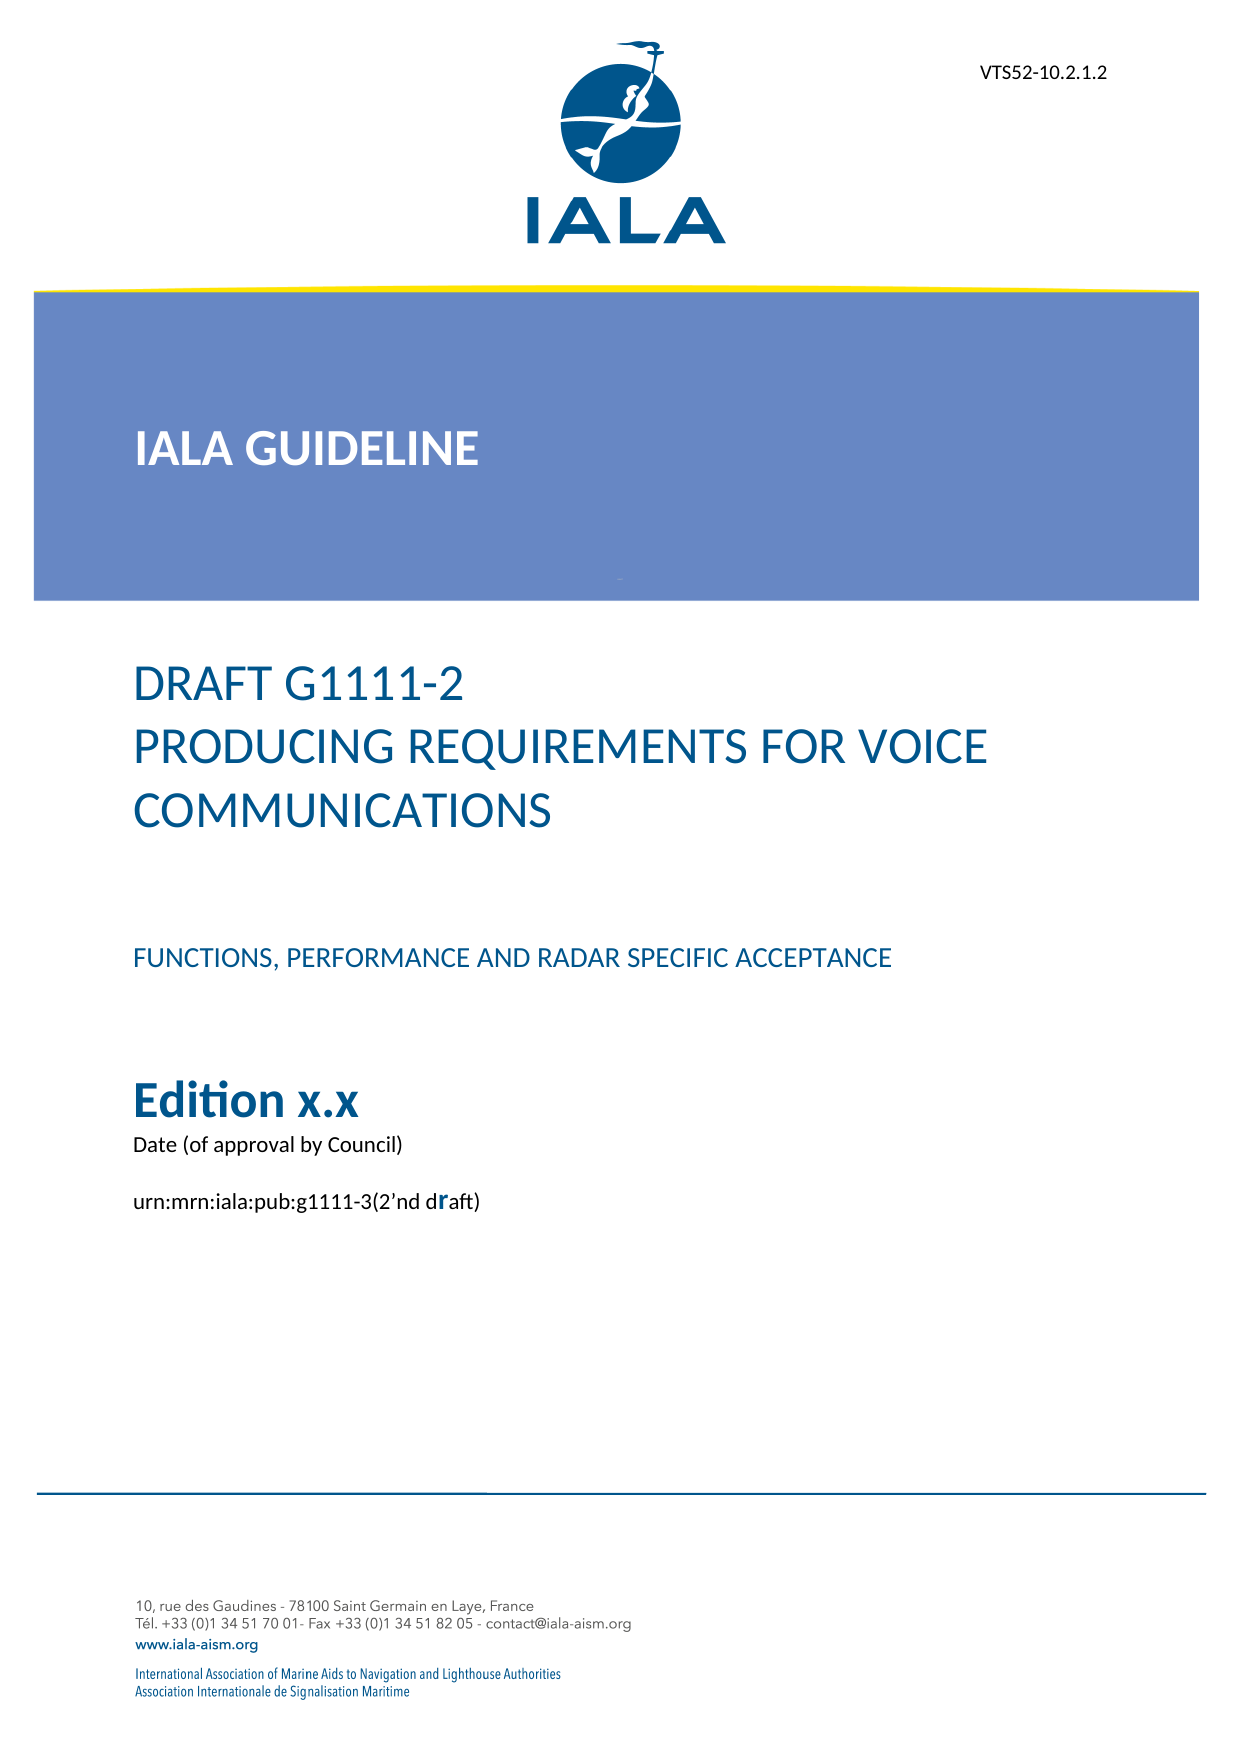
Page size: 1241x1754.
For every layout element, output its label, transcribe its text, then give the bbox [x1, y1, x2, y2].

picture [129, 1595, 662, 1714]
text urn:mrn:iala:pub:g1111-3(2’nd draft) [133, 1181, 1107, 1217]
table_header IALA Guideline [40, 297, 1014, 604]
text Producing Requirements for Voice communications [133, 713, 1107, 840]
text Functions, Performance And radar specifIC AcceptANce [133, 939, 1107, 975]
text DraFT G1111-2 [133, 649, 1107, 713]
text Date (of approval by Council) [133, 1130, 1107, 1158]
text Edition x.x [133, 1067, 1107, 1130]
picture [0, 29, 1238, 612]
